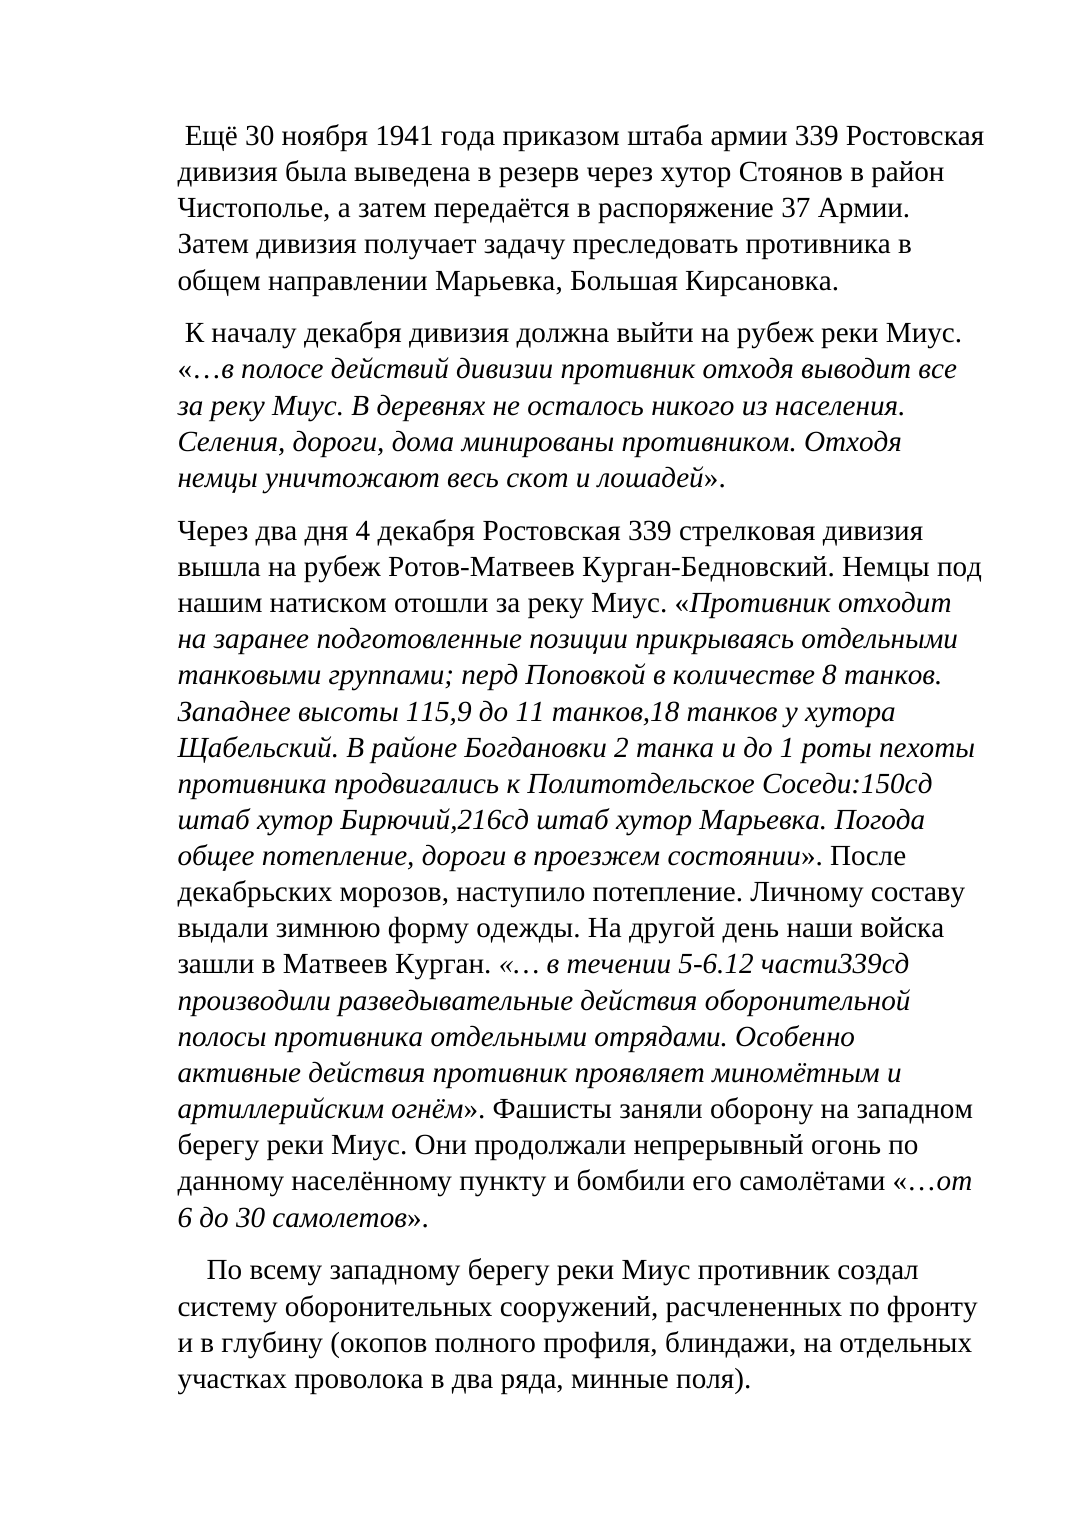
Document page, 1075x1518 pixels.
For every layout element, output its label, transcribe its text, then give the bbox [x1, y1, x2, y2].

text Ещё 30 ноября 1941 года приказом штаба армии 339 Ростовская дивизия была выведена в резерв через хутор Стоянов в район Чистополье, а затем передаётся в распоряжение 37 Армии. Затем дивизия получает задачу преследовать противника в общем направлении Марьевка, Большая Кирсановка. [177, 118, 986, 296]
text По всему западному берегу реки Миус противник создал систему оборонительных сооружений, расчлененных по фронту и в глубину (окопов полного профиля, блиндажи, на отдельных участках проволока в два ряда, минные поля). [177, 1252, 986, 1394]
text К началу декабря дивизия должна выйти на рубеж реки Миус. «…в полосе действий дивизии противник отходя выводит все за реку Миус. В деревнях не осталось никого из населения. Селения, дороги, дома минированы противником. Отходя немцы уничтожают весь скот и лошадей». [177, 316, 986, 494]
text Через два дня 4 декабря Ростовская 339 стрелковая дивизия вышла на рубеж Ротов-Матвеев Курган-Бедновский. Немцы под нашим натиском отошли за реку Миус. «Противник отходит на заранее подготовленные позиции прикрываясь отдельными танковыми группами; перд Поповкой в количестве 8 танков. Западнее высоты 115,9 до 11 танков,18 танков у хутора Щабельский. В районе Богдановки 2 танка и до 1 роты пехоты противника продвигались к Политотдельское Соседи:150сд штаб хутор Бирючий,216сд штаб хутор Марьевка. Погода общее потепление, дороги в проезжем состоянии». После декабрьских морозов, наступило потепление. Личному составу выдали зимнюю форму одежды. На другой день наши войска зашли в Матвеев Курган. «… в течении 5-6.12 части339сд производили разведывательные действия оборонительной полосы противника отдельными отрядами. Особенно активные действия противник проявляет миномётным и артиллерийским огнём». Фашисты заняли оборону на западном берегу реки Миус. Они продолжали непрерывный огонь по данному населённому пункту и бомбили его самолётами «…от 6 до 30 самолетов». [177, 513, 986, 1233]
